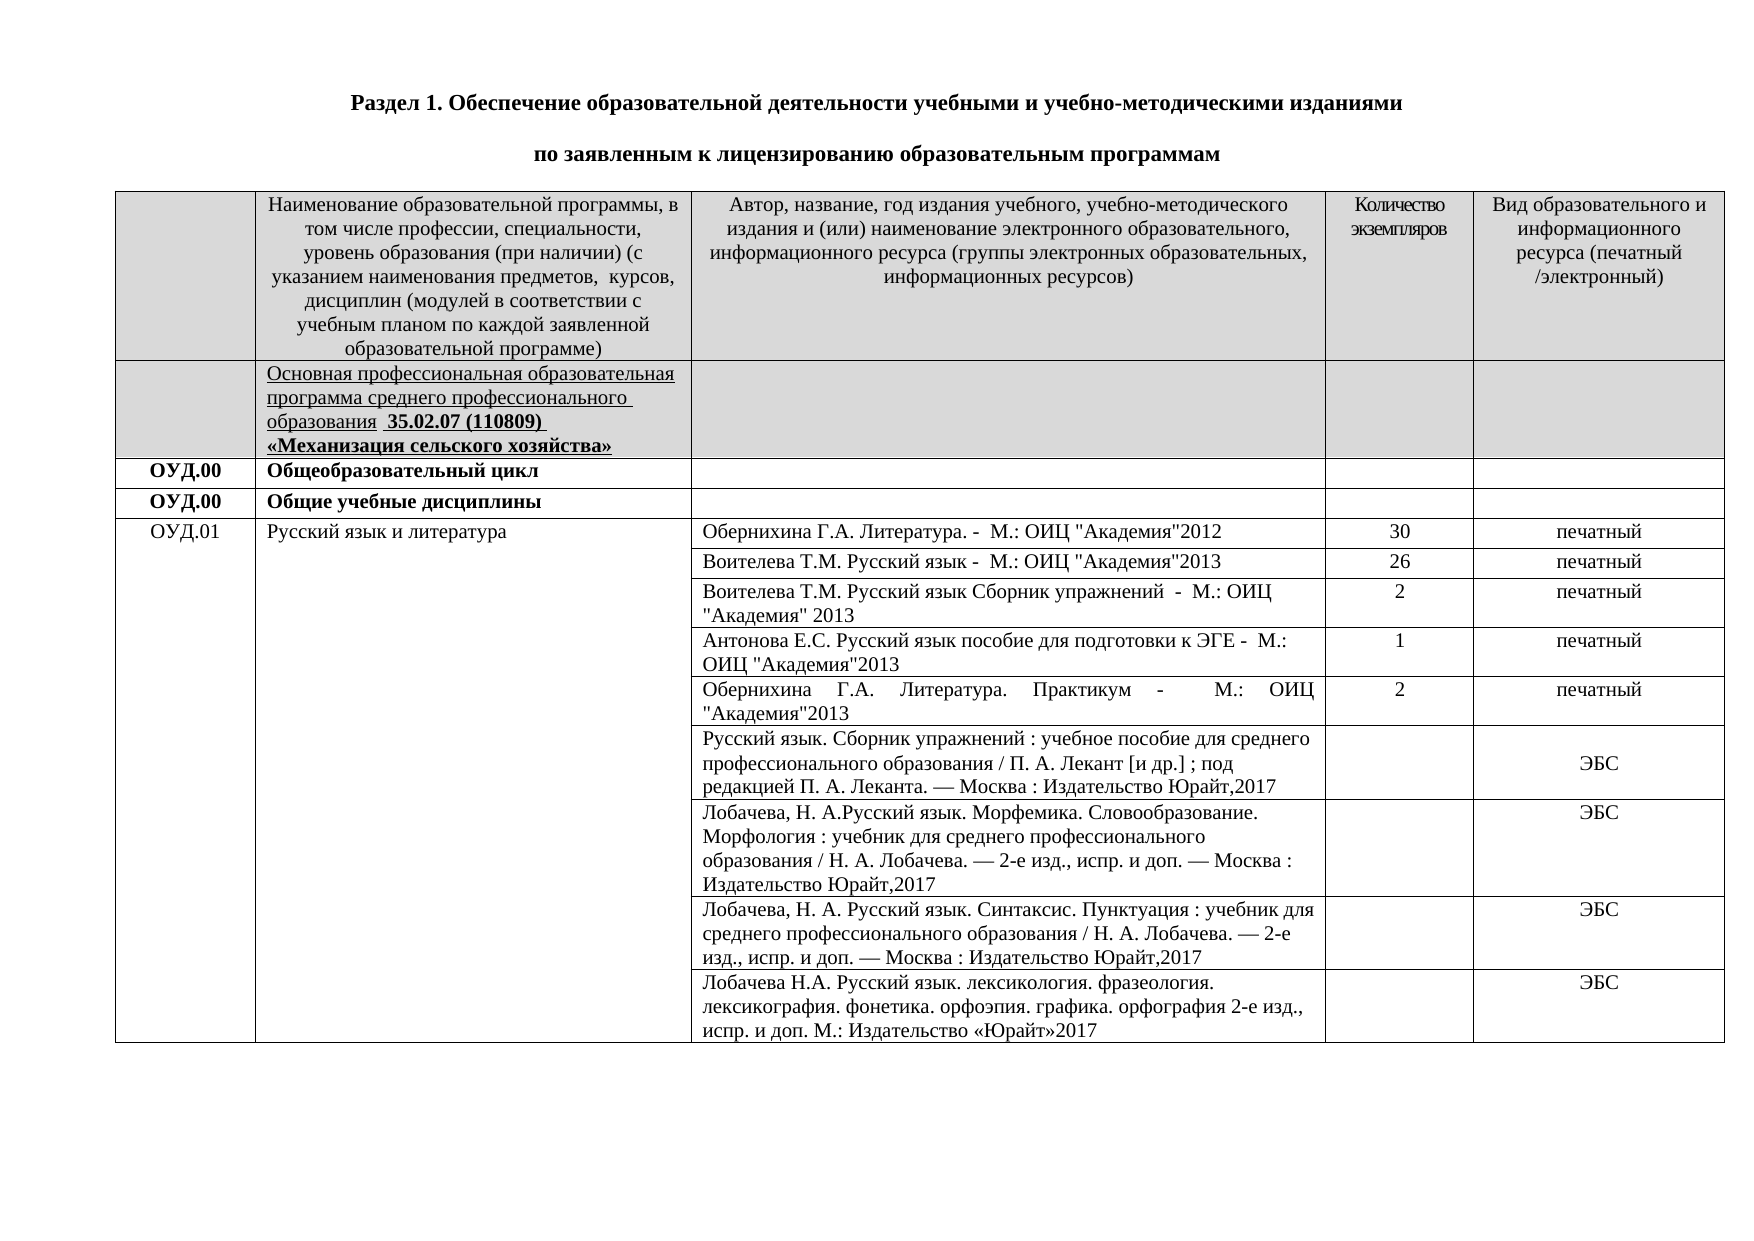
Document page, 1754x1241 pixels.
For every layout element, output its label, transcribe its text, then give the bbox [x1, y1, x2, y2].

table_cell ЭБС [1474, 970, 1724, 1042]
table_cell Лобачева, Н. А.Русский язык. Морфемика. Словообразование. Морфология : учебник для среднего профессионального образования / Н. А. Лобачева. — 2-е изд., испр. и доп. — Москва : Издательство Юрайт,2017 [692, 800, 1325, 896]
table_cell Лобачева Н.А. Русский язык. лексикология. фразеология. лексикография. фонетика. орфоэпия. графика. орфография 2-е изд., испр. и доп. М.: Издательство «Юрайт»2017 [1097, 970, 1325, 1042]
table_cell [692, 489, 1325, 518]
table_cell Антонова Е.С. Русский язык пособие для подготовки к ЭГЕ - М.: ОИЦ "Академия"2013 [692, 628, 1325, 676]
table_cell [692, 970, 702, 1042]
table_cell Обернихина Г.А. Литература. Практикум - М.: ОИЦ "Академия"2013 [692, 677, 1325, 725]
table_cell печатный [1474, 549, 1724, 578]
table_cell печатный [1474, 628, 1724, 676]
table_cell [1326, 489, 1473, 518]
table_cell [116, 361, 255, 457]
table_cell ОУД.00 [116, 459, 255, 487]
table_cell печатный [1474, 579, 1724, 627]
table_cell Русский язык и литература [256, 519, 691, 1042]
table_cell Воителева Т.М. Русский язык - М.: ОИЦ "Академия"2013 [692, 549, 1325, 578]
table_cell ОУД.00 [116, 489, 255, 518]
table_cell ЭБС [1474, 726, 1724, 798]
table_header Вид образовательного и информационного ресурса (печатный /электронный) [1474, 192, 1724, 360]
table_cell печатный [1474, 677, 1724, 725]
table_cell 2 [1326, 579, 1473, 627]
table_cell [1326, 800, 1473, 896]
table_cell печатный [1474, 519, 1724, 548]
table_cell [692, 459, 1325, 487]
table_cell [692, 361, 1325, 457]
table_cell [1326, 970, 1473, 1042]
table_cell 1 [1326, 628, 1473, 676]
table_header Наименование образовательной программы, в том числе профессии, специальности, уровень образования (при наличии) (с указанием наименования предметов, курсов, дисциплин (модулей в соответствии с учебным планом по каждой заявленной образовательной программе) [256, 192, 691, 360]
table_header [116, 192, 255, 360]
table_cell [1474, 361, 1724, 457]
table_cell Основная профессиональная образовательная программа среднего профессионального образования 35.02.07 (110809) «Механизация сельского хозяйства» [256, 361, 691, 457]
table_cell [1326, 459, 1473, 487]
table_cell 30 [1326, 519, 1473, 548]
table_cell [1326, 897, 1473, 969]
table_cell Общие учебные дисциплины [256, 489, 691, 518]
table_cell [1326, 726, 1473, 798]
table_cell Обернихина Г.А. Литература. - М.: ОИЦ "Академия"2012 [692, 519, 1325, 548]
table_header Автор, название, год издания учебного, учебно-методического издания и (или) наименование электронного образовательного, информационного ресурса (группы электронных образовательных, информационных ресурсов) [692, 192, 1325, 360]
table_cell 26 [1326, 549, 1473, 578]
table_cell ОУД.01 [116, 519, 255, 1042]
table_cell [1326, 361, 1473, 457]
table_cell [1474, 459, 1724, 487]
table_cell Лобачева, Н. А. Русский язык. Синтаксис. Пунктуация : учебник для среднего профессионального образования / Н. А. Лобачева. — 2-е изд., испр. и доп. — Москва : Издательство Юрайт,2017 [692, 897, 1325, 969]
table_cell Русский язык. Сборник упражнений : учебное пособие для среднего профессионального образования / П. А. Лекант [и др.] ; под редакцией П. А. Леканта. — Москва : Издательство Юрайт,2017 [692, 726, 1325, 798]
text по заявленным к лицензированию образовательным программам [118, 139, 1636, 166]
text Раздел 1. Обеспечение образовательной деятельности учебными и учебно-методическими изданиями [118, 88, 1636, 115]
table_cell ЭБС [1474, 800, 1724, 896]
table_cell 2 [1326, 677, 1473, 725]
table_cell ЭБС [1474, 897, 1724, 969]
table_cell Общеобразовательный цикл [256, 459, 691, 487]
table_cell Воителева Т.М. Русский язык Сборник упражнений - М.: ОИЦ "Академия" 2013 [692, 579, 1325, 627]
table_header Количество экземпляров [1326, 192, 1473, 360]
table_cell [1474, 489, 1724, 518]
